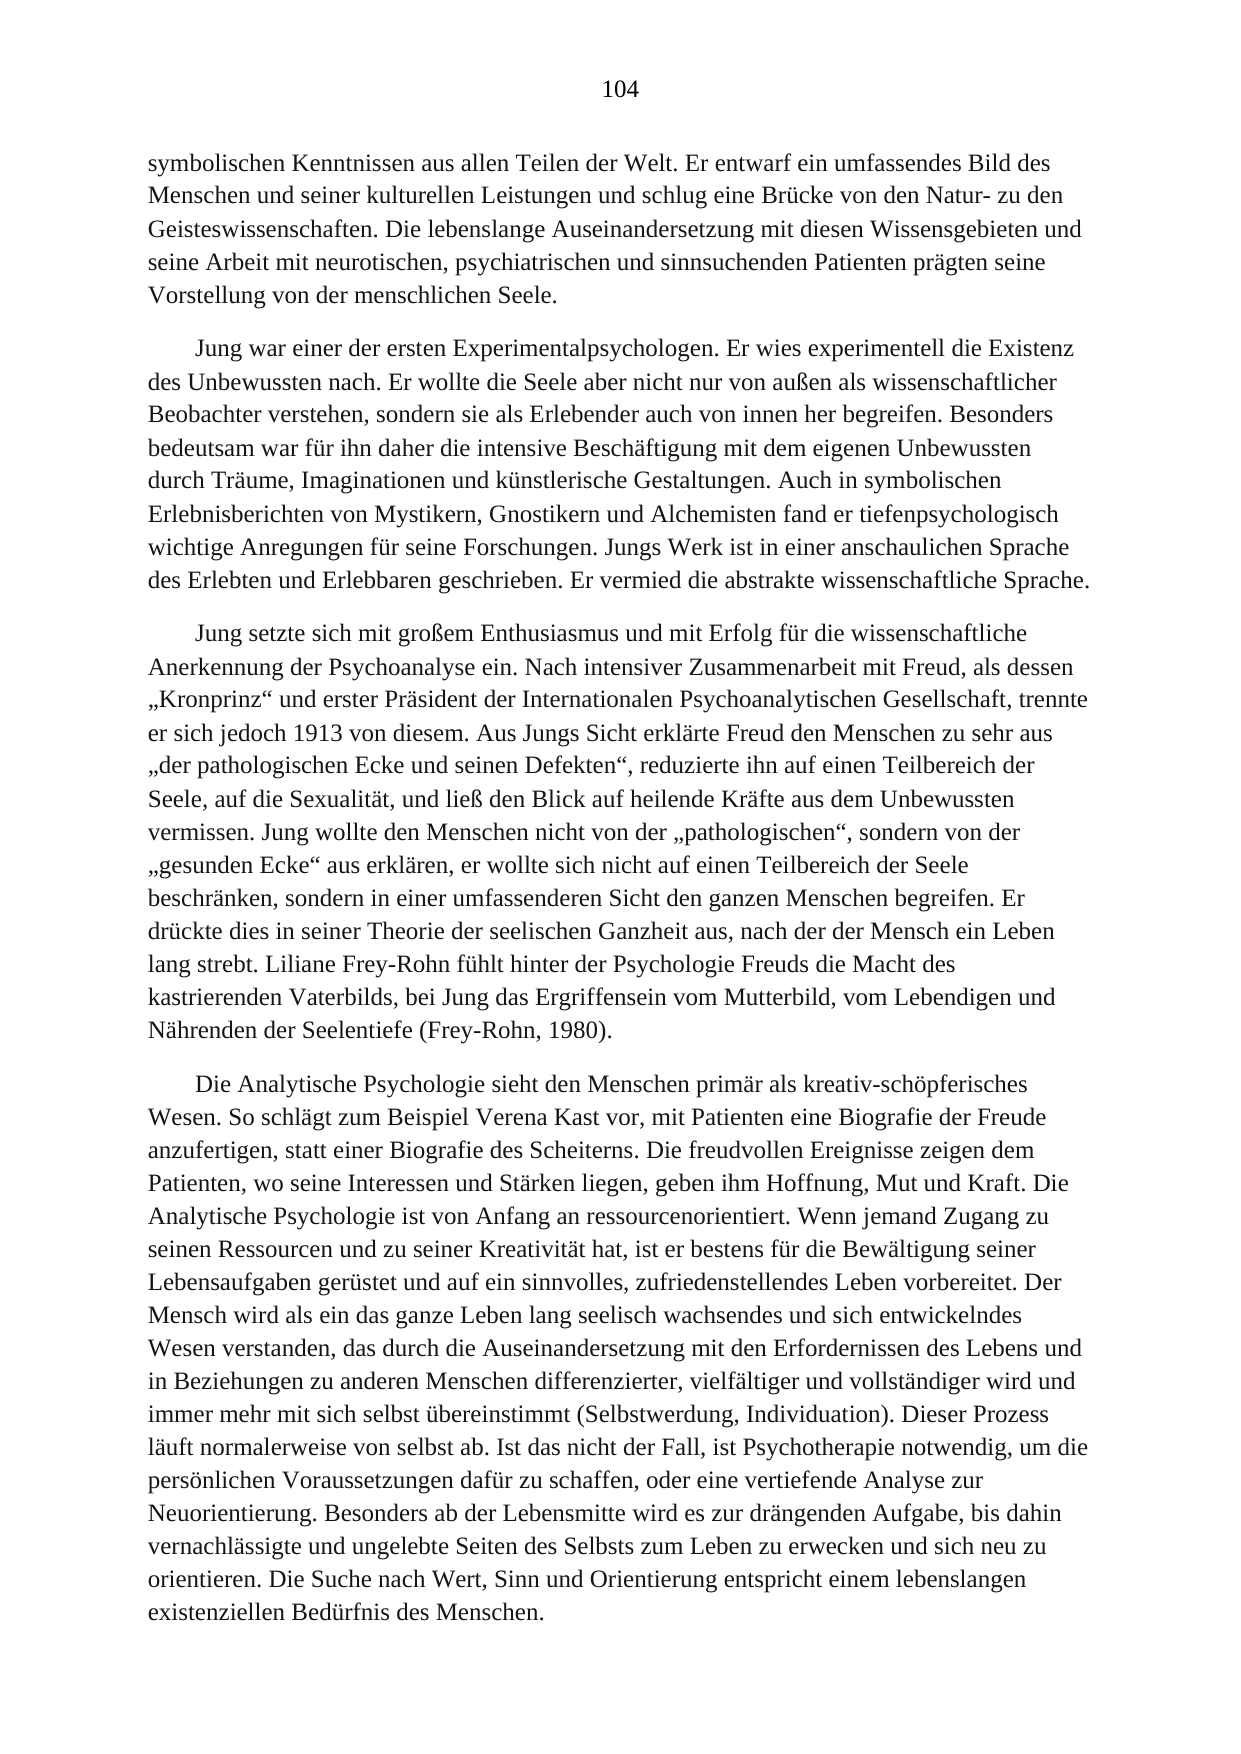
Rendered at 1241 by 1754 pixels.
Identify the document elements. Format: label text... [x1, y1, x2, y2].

text Jung war einer der ersten Experimentalpsychologen. Er wies experimentell die Existenz des Unbewussten nach. Er wollte die Seele aber nicht nur von außen als wissenschaftlicher Beobachter verstehen, sondern sie als Erlebender auch von innen her begreifen. Besonders bedeutsam war für ihn daher die intensive Beschäftigung mit dem eigenen Unbewussten durch Träume, Imaginationen und künstlerische Gestaltungen. Auch in symbolischen Erlebnisberichten von Mystikern, Gnostikern und Alchemisten fand er tiefenpsychologisch wichtige Anregungen für seine Forschungen. Jungs Werk ist in einer anschaulichen Sprache des Erlebten und Erlebbaren geschrieben. Er vermied die abstrakte wissenschaftliche Sprache. [148, 333, 1093, 593]
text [148, 148, 1093, 308]
text Die Analytische Psychologie sieht den Menschen primär als kreativ-schöpferisches Wesen. So schlägt zum Beispiel Verena Kast vor, mit Patienten eine Biografie der Freude anzufertigen, statt einer Biografie des Scheiterns. Die freudvollen Ereignisse zeigen dem Patienten, wo seine Interessen und Stärken liegen, geben ihm Hoffnung, Mut und Kraft. Die Analytische Psychologie ist von Anfang an ressourcenorientiert. Wenn jemand Zugang zu seinen Ressourcen und zu seiner Kreativität hat, ist er bestens für die Bewältigung seiner Lebensaufgaben gerüstet und auf ein sinnvolles, zufriedenstellendes Leben vorbereitet. Der Mensch wird als ein das ganze Leben lang seelisch wachsendes und sich entwickelndes Wesen verstanden, das durch die Auseinandersetzung mit den Erfordernissen des Lebens und in Beziehungen zu anderen Menschen differenzierter, vielfältiger und vollständiger wird und immer mehr mit sich selbst übereinstimmt (Selbstwerdung, Individuation). Dieser Prozess läuft normalerweise von selbst ab. Ist das nicht der Fall, ist Psychotherapie notwendig, um die persönlichen Voraussetzungen dafür zu schaffen, oder eine vertiefende Analyse zur Neuorientierung. Besonders ab der Lebensmitte wird es zur drängenden Aufgabe, bis dahin vernachlässigte und ungelebte Seiten des Selbsts zum Leben zu erwecken und sich neu zu orientieren. Die Suche nach Wert, Sinn und Orientierung entspricht einem lebenslangen existenziellen Bedürfnis des Menschen. [148, 1069, 1093, 1626]
text Jung setzte sich mit großem Enthusiasmus und mit Erfolg für die wissenschaftliche Anerkennung der Psychoanalyse ein. Nach intensiver Zusammenarbeit mit Freud, als dessen „Kronprinz“ und erster Präsident der Internationalen Psychoanalytischen Gesellschaft, trennte er sich jedoch 1913 von diesem. Aus Jungs Sicht erklärte Freud den Menschen zu sehr aus „der pathologischen Ecke und seinen Defekten“, reduzierte ihn auf einen Teilbereich der Seele, auf die Sexualität, und ließ den Blick auf heilende Kräfte aus dem Unbewussten vermissen. Jung wollte den Menschen nicht von der „pathologischen“, sondern von der „gesunden Ecke“ aus erklären, er wollte sich nicht auf einen Teilbereich der Seele beschränken, sondern in einer umfassenderen Sicht den ganzen Menschen begreifen. Er drückte dies in seiner Theorie der seelischen Ganzheit aus, nach der der Mensch ein Leben lang strebt. Liliane Frey-Rohn fühlt hinter der Psychologie Freuds die Macht des kastrierenden Vaterbilds, bei Jung das Ergriffensein vom Mutterbild, vom Lebendigen und Nährenden der Seelentiefe (Frey-Rohn, 1980). [148, 618, 1093, 1043]
